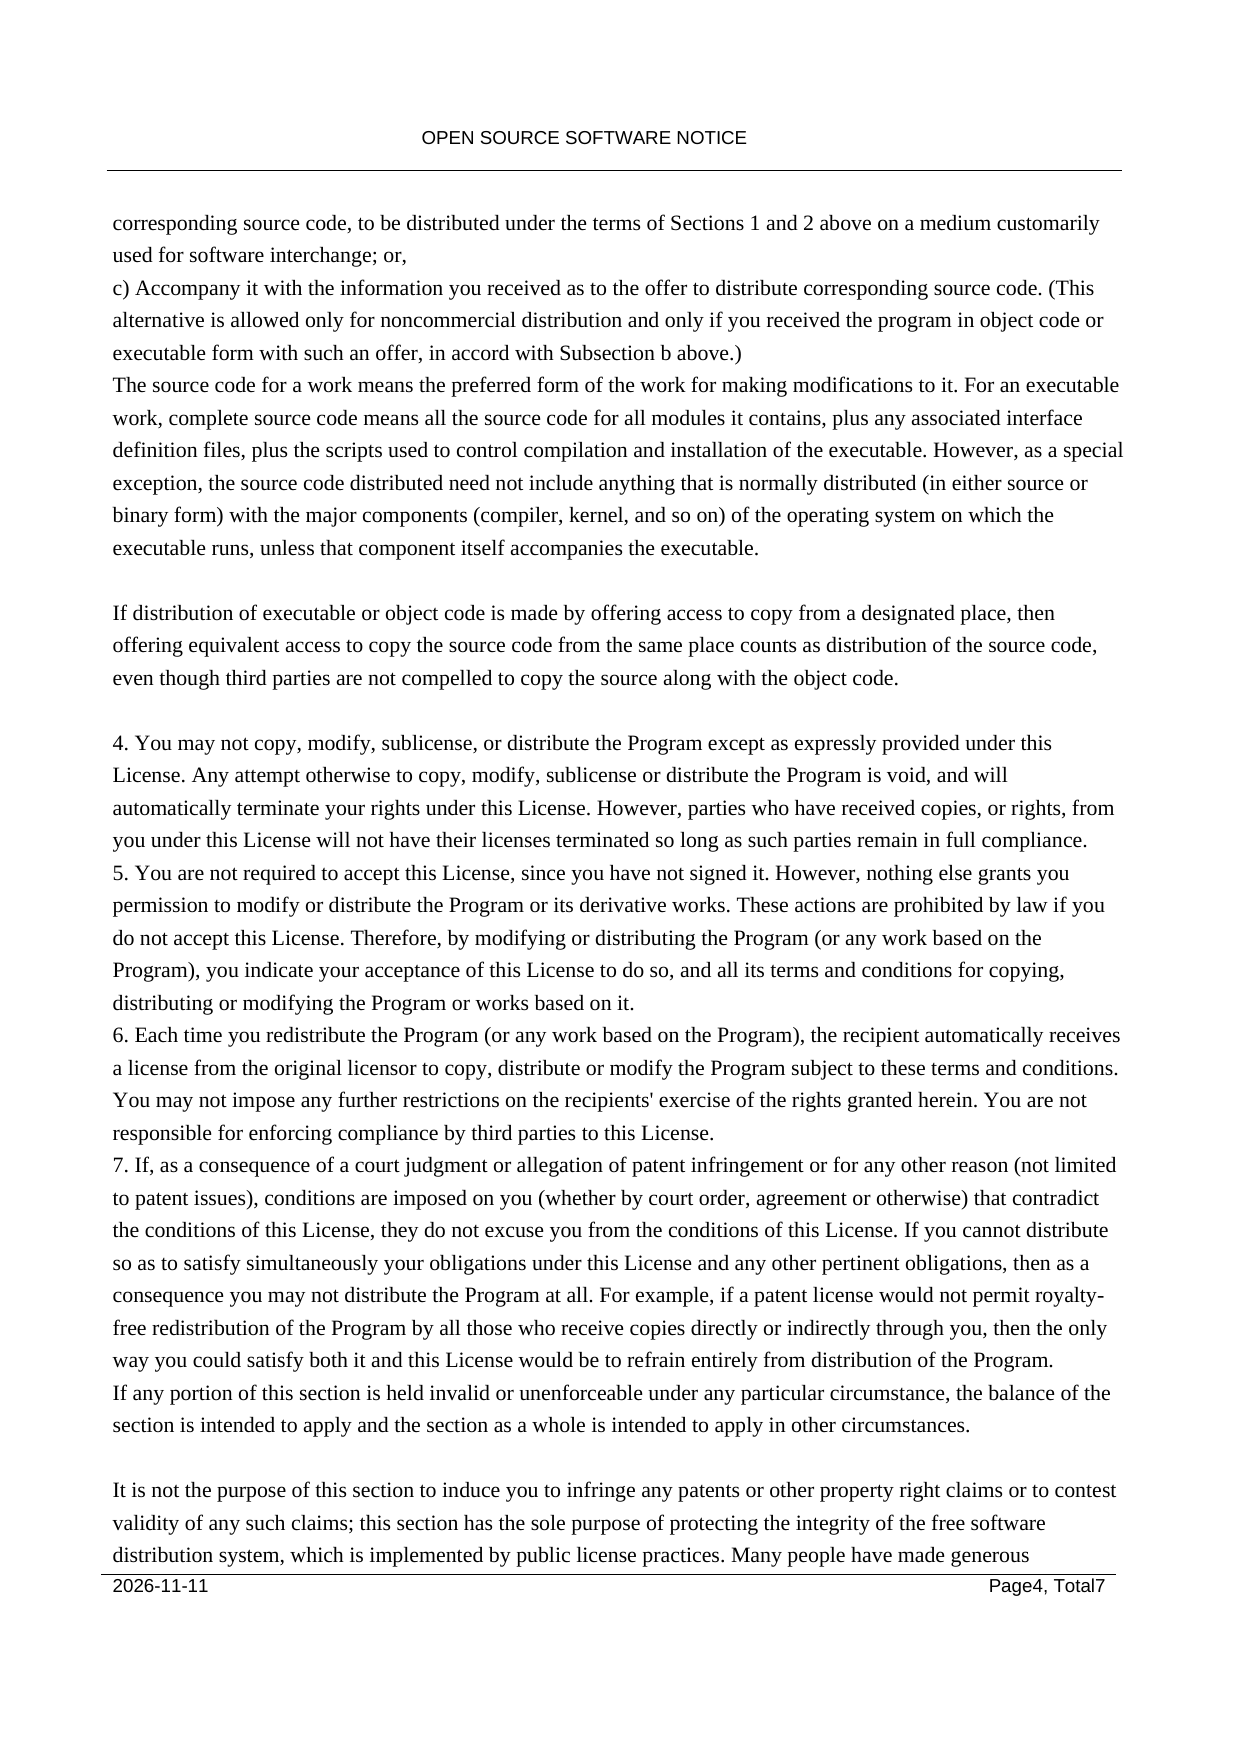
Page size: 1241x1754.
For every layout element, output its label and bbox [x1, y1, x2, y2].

text [112, 206, 1128, 1571]
